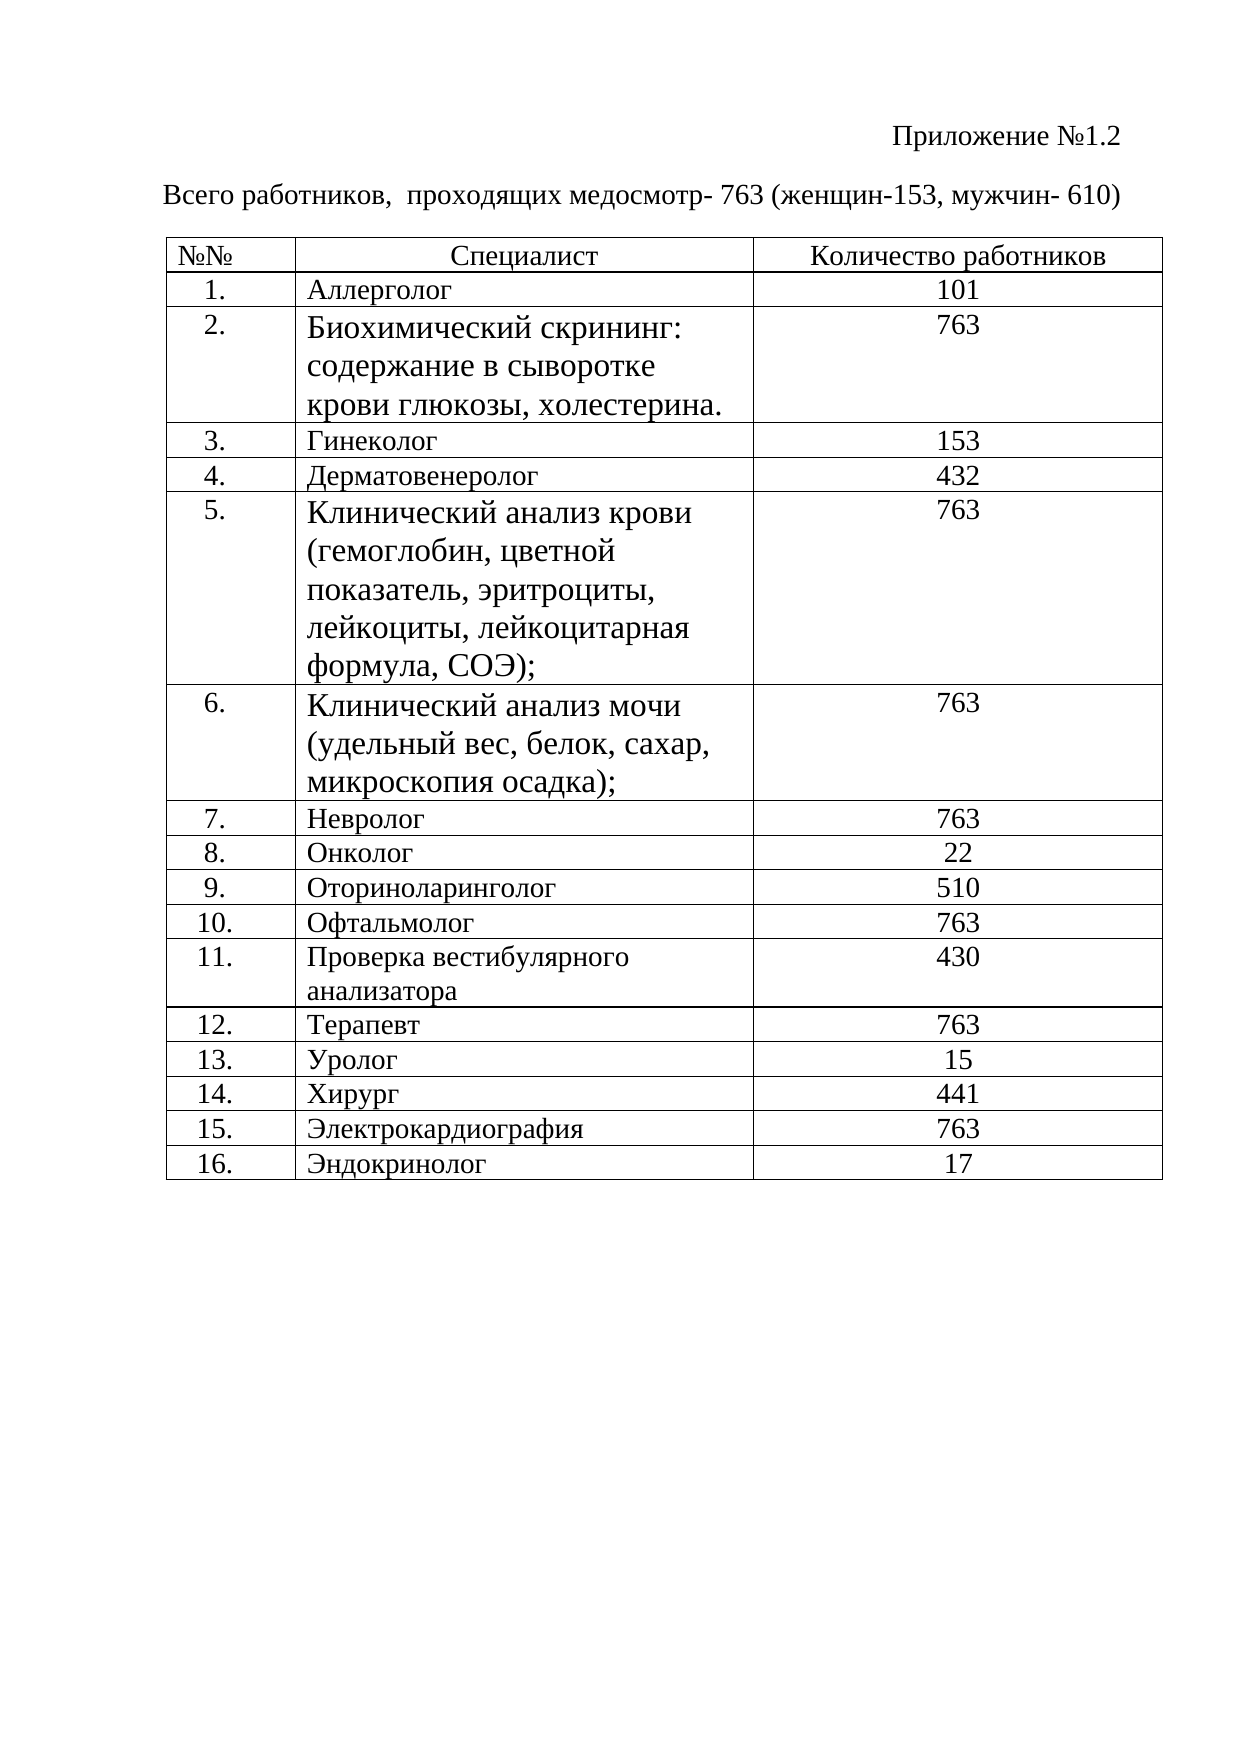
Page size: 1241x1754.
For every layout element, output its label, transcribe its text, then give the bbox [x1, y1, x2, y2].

table_cell [167, 836, 295, 869]
table_cell Оториноларинголог [296, 870, 753, 904]
table_cell [167, 1146, 295, 1179]
table_cell 441 [754, 1077, 1162, 1110]
table_cell Уролог [296, 1042, 753, 1076]
table_cell Аллерголог [296, 273, 753, 306]
table_cell 763 [754, 492, 1162, 684]
table_cell [167, 1111, 295, 1145]
table_cell 15 [754, 1042, 1162, 1076]
table_cell Биохимический скрининг: содержание в сыворотке крови глюкозы, холестерина. [296, 307, 753, 422]
table_cell [167, 870, 295, 904]
table_cell 153 [754, 423, 1162, 457]
table_cell Гинеколог [296, 423, 753, 457]
table_cell [167, 273, 295, 306]
table_cell 17 [754, 1146, 1162, 1179]
table_cell 763 [754, 307, 1162, 422]
table_cell [167, 307, 295, 422]
text Всего работников, проходящих медосмотр- 763 (женщин-153, мужчин- 610) [162, 177, 1152, 211]
table_cell 101 [754, 273, 1162, 306]
table_cell Клинический анализ мочи (удельный вес, белок, сахар, микроскопия осадка); [296, 685, 753, 800]
table_cell [167, 492, 295, 684]
table_cell Офтальмолог [296, 905, 753, 938]
table_cell Эндокринолог [296, 1146, 753, 1179]
table_cell 763 [754, 905, 1162, 938]
table_cell Невролог [296, 801, 753, 834]
table_header Специалист [296, 238, 753, 271]
table_cell [167, 1077, 295, 1110]
table_cell 763 [754, 685, 1162, 800]
table_cell [167, 458, 295, 491]
table_cell [167, 905, 295, 938]
text Приложение №1.2 [177, 118, 1152, 152]
table_cell 510 [754, 870, 1162, 904]
table_header Количество работников [754, 238, 1162, 271]
table_cell [167, 685, 295, 800]
table_cell [167, 1008, 295, 1041]
table_cell 763 [754, 1111, 1162, 1145]
table_cell Дерматовенеролог [296, 458, 753, 491]
table_header №№ [167, 238, 295, 271]
table_cell Электрокардиография [296, 1111, 753, 1145]
table_cell 22 [754, 836, 1162, 869]
table_cell 763 [754, 801, 1162, 834]
table_cell [167, 1042, 295, 1076]
table_cell 763 [754, 1008, 1162, 1041]
table_cell [167, 423, 295, 457]
table_cell [167, 801, 295, 834]
table_cell Терапевт [296, 1008, 753, 1041]
table_cell 432 [754, 458, 1162, 491]
table_cell Клинический анализ крови (гемоглобин, цветной показатель, эритроциты, лейкоциты, лейкоцитарная формула, СОЭ); [296, 492, 753, 684]
table_cell Проверка вестибулярного анализатора [296, 939, 753, 1006]
table_cell Онколог [296, 836, 753, 869]
table_cell Хирург [296, 1077, 753, 1110]
table_cell [167, 939, 295, 1006]
table_cell 430 [754, 939, 1162, 1006]
